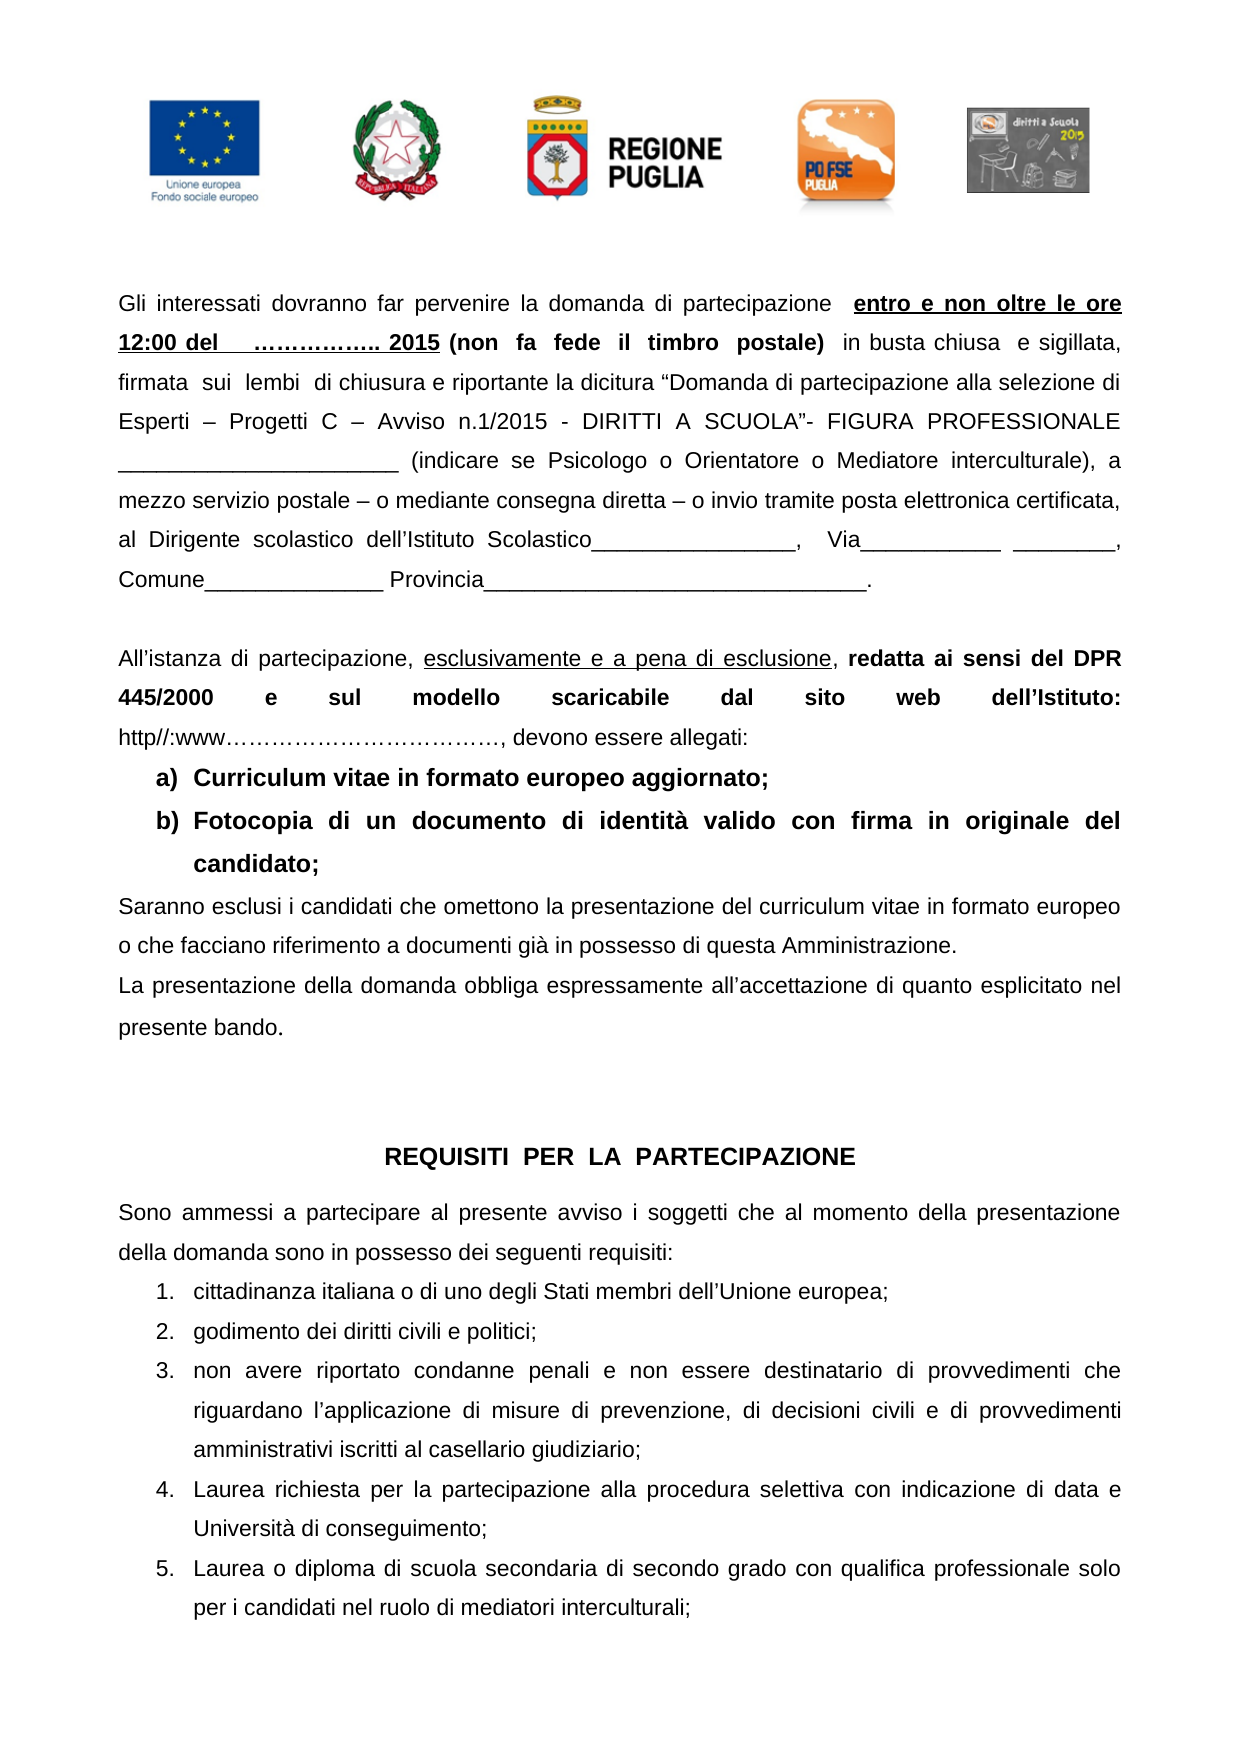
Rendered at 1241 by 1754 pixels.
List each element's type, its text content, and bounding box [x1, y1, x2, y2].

text Gli interessati dovranno far pervenire la domanda di partecipazione entro e non oltre le ore 12:00 del …………….. 2015 (non fa fede il timbro postale) in busta chiusa e sigillata, firmata sui lembi di chiusura e riportante la dicitura “Domanda di partecipazione alla selezione di Esperti – Progetti C – Avviso n.1/2015 - DIRITTI A SCUOLA”- FIGURA PROFESSIONALE ______________________ (indicare se Psicologo o Orientatore o Mediatore interculturale), a mezzo servizio postale – o mediante consegna diretta – o invio tramite posta elettronica certificata, al Dirigente scolastico dell’Istituto Scolastico________________, Via___________ ________, Comune______________ Provincia______________________________. [118, 289, 1122, 592]
text REQUISITI PER [118, 1142, 1122, 1170]
list cittadinanza italiana o di uno degli Stati membri dell’Unione europea; [156, 1278, 1122, 1304]
text Sono ammessi a partecipare al presente avviso i soggetti che al momento della presentazione della domanda sono in possesso dei seguenti requisiti: [118, 1199, 1122, 1265]
list godimento dei diritti civili e politici; [156, 1318, 1122, 1344]
text La presentazione della domanda obbliga espressamente all’accettazione di quanto esplicitato nel presente bando. [118, 972, 1122, 1041]
text Saranno esclusi i candidati che omettono la presentazione del curriculum vitae in formato europeo o che facciano riferimento a documenti già in possesso di questa Amministrazione. [118, 893, 1122, 958]
list non avere riportato condanne penali e non essere destinatario di provvedimenti che riguardano l’applicazione di misure di prevenzione, di decisioni civili e di provvedimenti amministrativi iscritti al casellario giudiziario; [156, 1357, 1122, 1462]
list Laurea o diploma di scuola secondaria di secondo grado con qualifica professionale solo per i candidati nel ruolo di mediatori interculturali; [156, 1554, 1122, 1620]
list Curriculum vitae in formato europeo aggiornato; [156, 763, 1122, 792]
list Fotocopia di un documento di identità valido con firma in originale del candidato; [156, 806, 1122, 878]
text All’istanza di partecipazione, esclusivamente e a pena di esclusione, redatta ai sensi del DPR 445/2000 e sul modello scaricabile dal sito web dell’Istituto: http//:www………………………………, devono essere allegati: [118, 645, 1122, 750]
list Laurea richiesta per la partecipazione alla procedura selettiva con indicazione di data e Università di conseguimento; [156, 1476, 1122, 1541]
picture [118, 73, 1123, 233]
